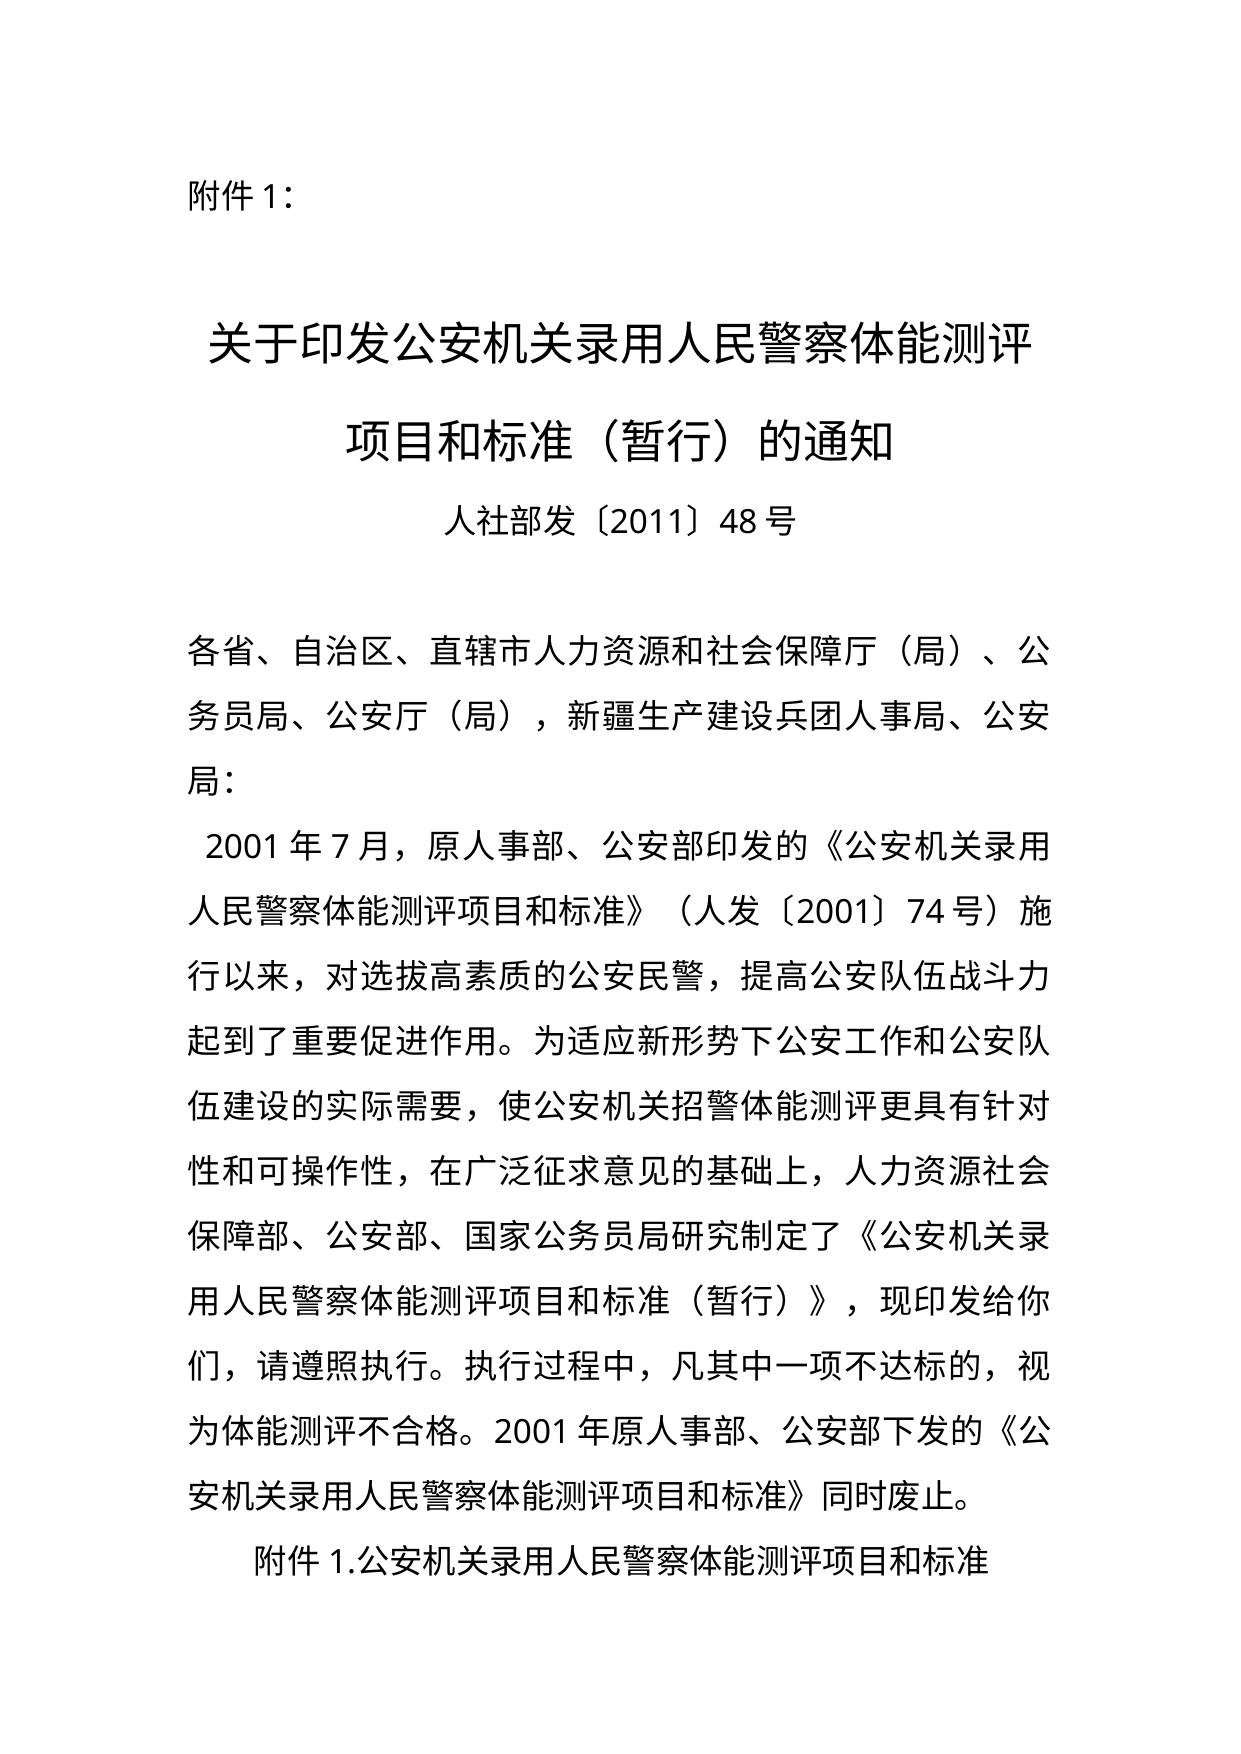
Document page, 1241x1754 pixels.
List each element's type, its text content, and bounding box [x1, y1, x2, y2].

text 2001年7月，原人事部、公安部印发的《公安机关录用人民警察体能测评项目和标准》（人发〔2001〕74号）施行以来，对选拔高素质的公安民警，提高公安队伍战斗力起到了重要促进作用。为适应新形势下公安工作和公安队伍建设的实际需要，使公安机关招警体能测评更具有针对性和可操作性，在广泛征求意见的基础上，人力资源社会保障部、公安部、国家公务员局研究制定了《公安机关录用人民警察体能测评项目和标准（暂行）》，现印发给你们，请遵照执行。执行过程中，凡其中一项不达标的，视为体能测评不合格。2001年原人事部、公安部下发的《公安机关录用人民警察体能测评项目和标准》同时废止。 [187, 812, 1053, 1527]
text 附件 1.公安机关录用人民警察体能测评项目和标准 [254, 1527, 1053, 1592]
text 关于印发公安机关录用人民警察体能测评项目和标准（暂行）的通知 [187, 292, 1053, 487]
text 人社部发〔2011〕48号 [187, 487, 1053, 552]
text 附件1： [187, 162, 1053, 227]
text 各省、自治区、直辖市人力资源和社会保障厅（局）、公务员局、公安厅（局），新疆生产建设兵团人事局、公安局： [187, 617, 1053, 812]
